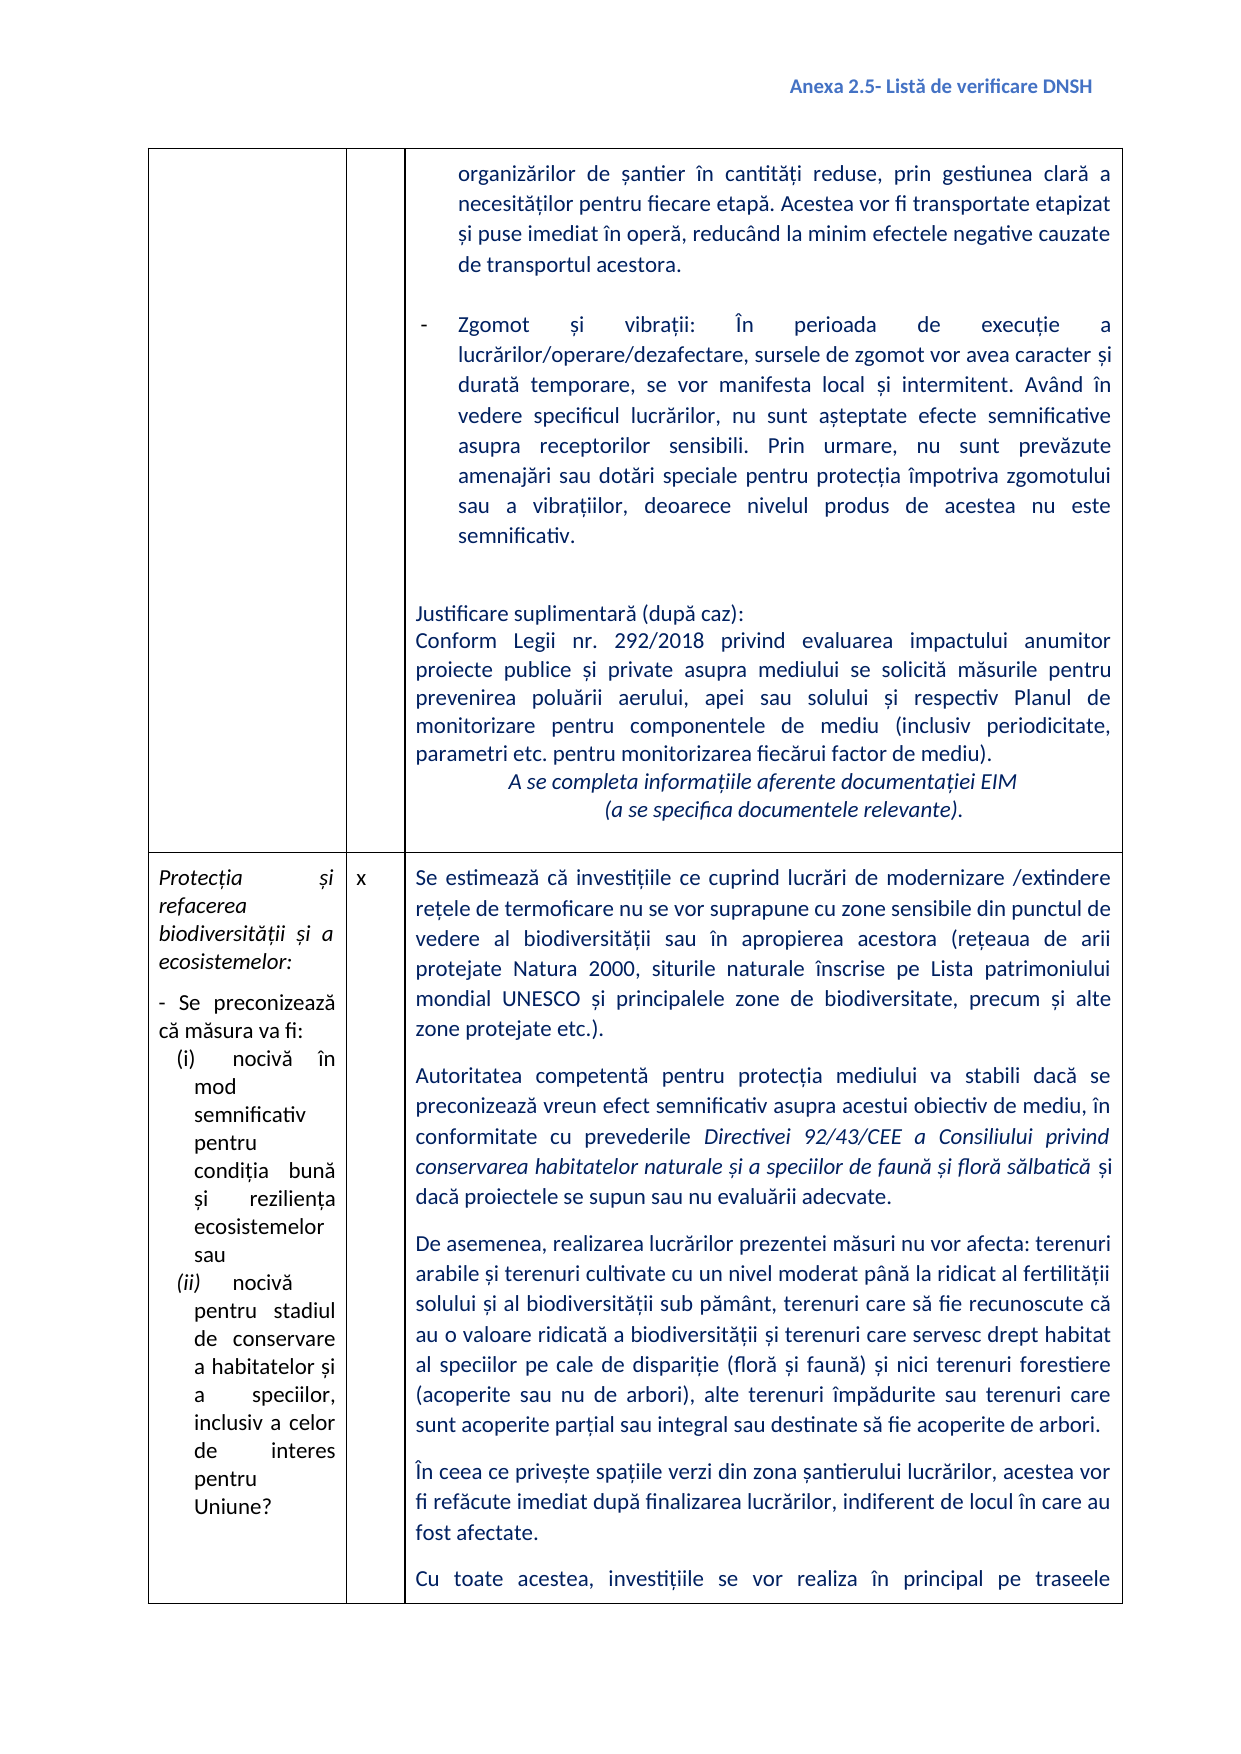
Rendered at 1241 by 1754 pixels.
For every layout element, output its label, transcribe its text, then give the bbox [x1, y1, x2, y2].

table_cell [406, 853, 1122, 1603]
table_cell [406, 149, 1122, 852]
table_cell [149, 853, 346, 1603]
table_cell x [347, 853, 404, 1603]
table_cell x [347, 149, 404, 852]
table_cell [149, 149, 346, 852]
